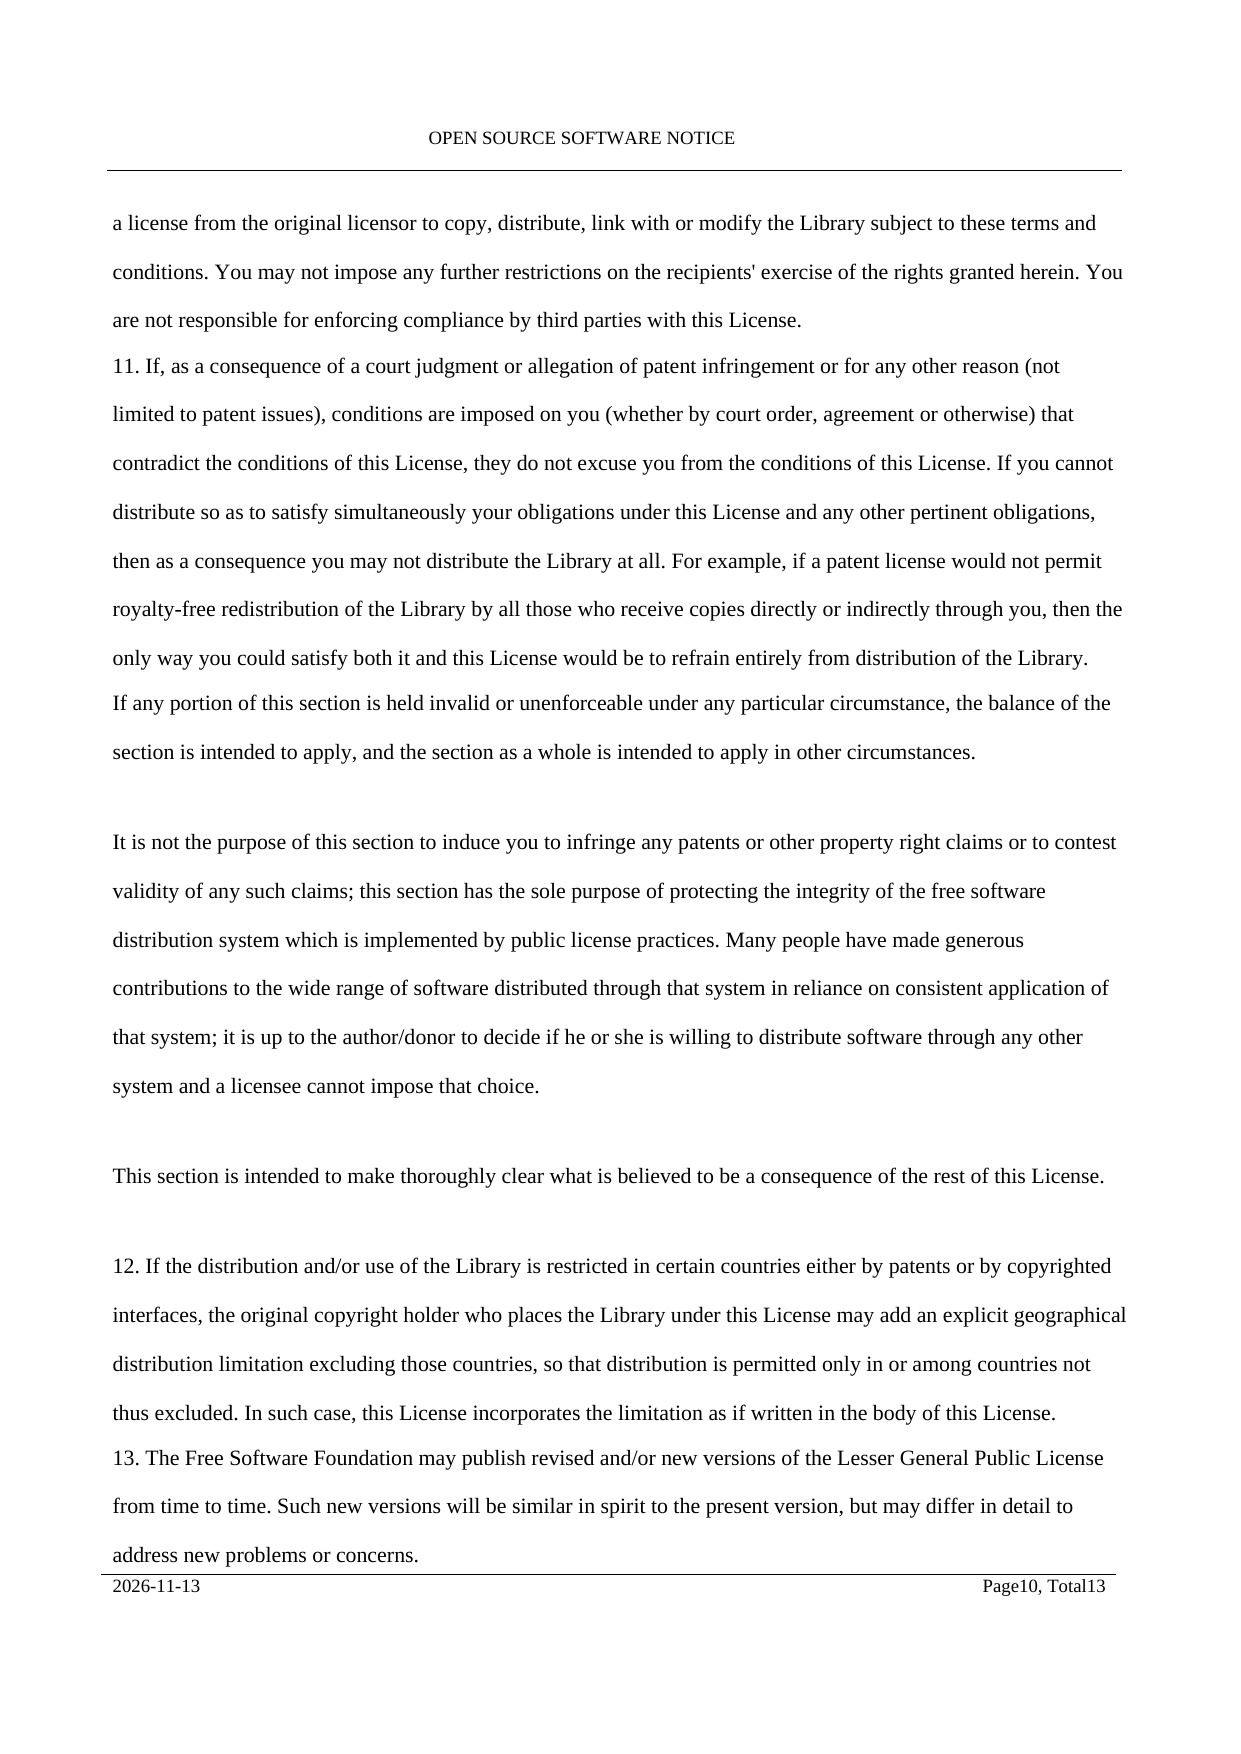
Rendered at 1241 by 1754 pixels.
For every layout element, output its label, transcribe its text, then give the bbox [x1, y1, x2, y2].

text This section is intended to make thoroughly clear what is believed to be a consequence of the rest of this License. [112, 1159, 1128, 1192]
text 13. The Free Software Foundation may publish revised and/or new versions of the Lesser General Public License from time to time. Such new versions will be similar in spirit to the present version, but may differ in detail to address new problems or concerns. [112, 1441, 1128, 1571]
text If any portion of this section is held invalid or unenforceable under any particular circumstance, the balance of the section is intended to apply, and the section as a whole is intended to apply in other circumstances. [112, 687, 1128, 768]
text 12. If the distribution and/or use of the Library is restricted in certain countries either by patents or by copyrighted interfaces, the original copyright holder who places the Library under this License may add an explicit geographical distribution limitation excluding those countries, so that distribution is permitted only in or among countries not thus excluded. In such case, this License incorporates the limitation as if written in the body of this License. [112, 1250, 1128, 1428]
text 11. If, as a consequence of a court judgment or allegation of patent infringement or for any other reason (not limited to patent issues), conditions are imposed on you (whether by court order, agreement or otherwise) that contradict the conditions of this License, they do not excuse you from the conditions of this License. If you cannot distribute so as to satisfy simultaneously your obligations under this License and any other pertinent obligations, then as a consequence you may not distribute the Library at all. For example, if a patent license would not permit royalty-free redistribution of the Library by all those who receive copies directly or indirectly through you, then the only way you could satisfy both it and this License would be to refrain entirely from distribution of the Library. [112, 349, 1128, 674]
text It is not the purpose of this section to induce you to infringe any patents or other property right claims or to contest validity of any such claims; this section has the sole purpose of protecting the integrity of the free software distribution system which is implemented by public license practices. Many people have made generous contributions to the wide range of software distributed through that system in reliance on consistent application of that system; it is up to the author/donor to decide if he or she is willing to distribute software through any other system and a licensee cannot impose that choice. [112, 826, 1128, 1102]
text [112, 206, 1128, 336]
